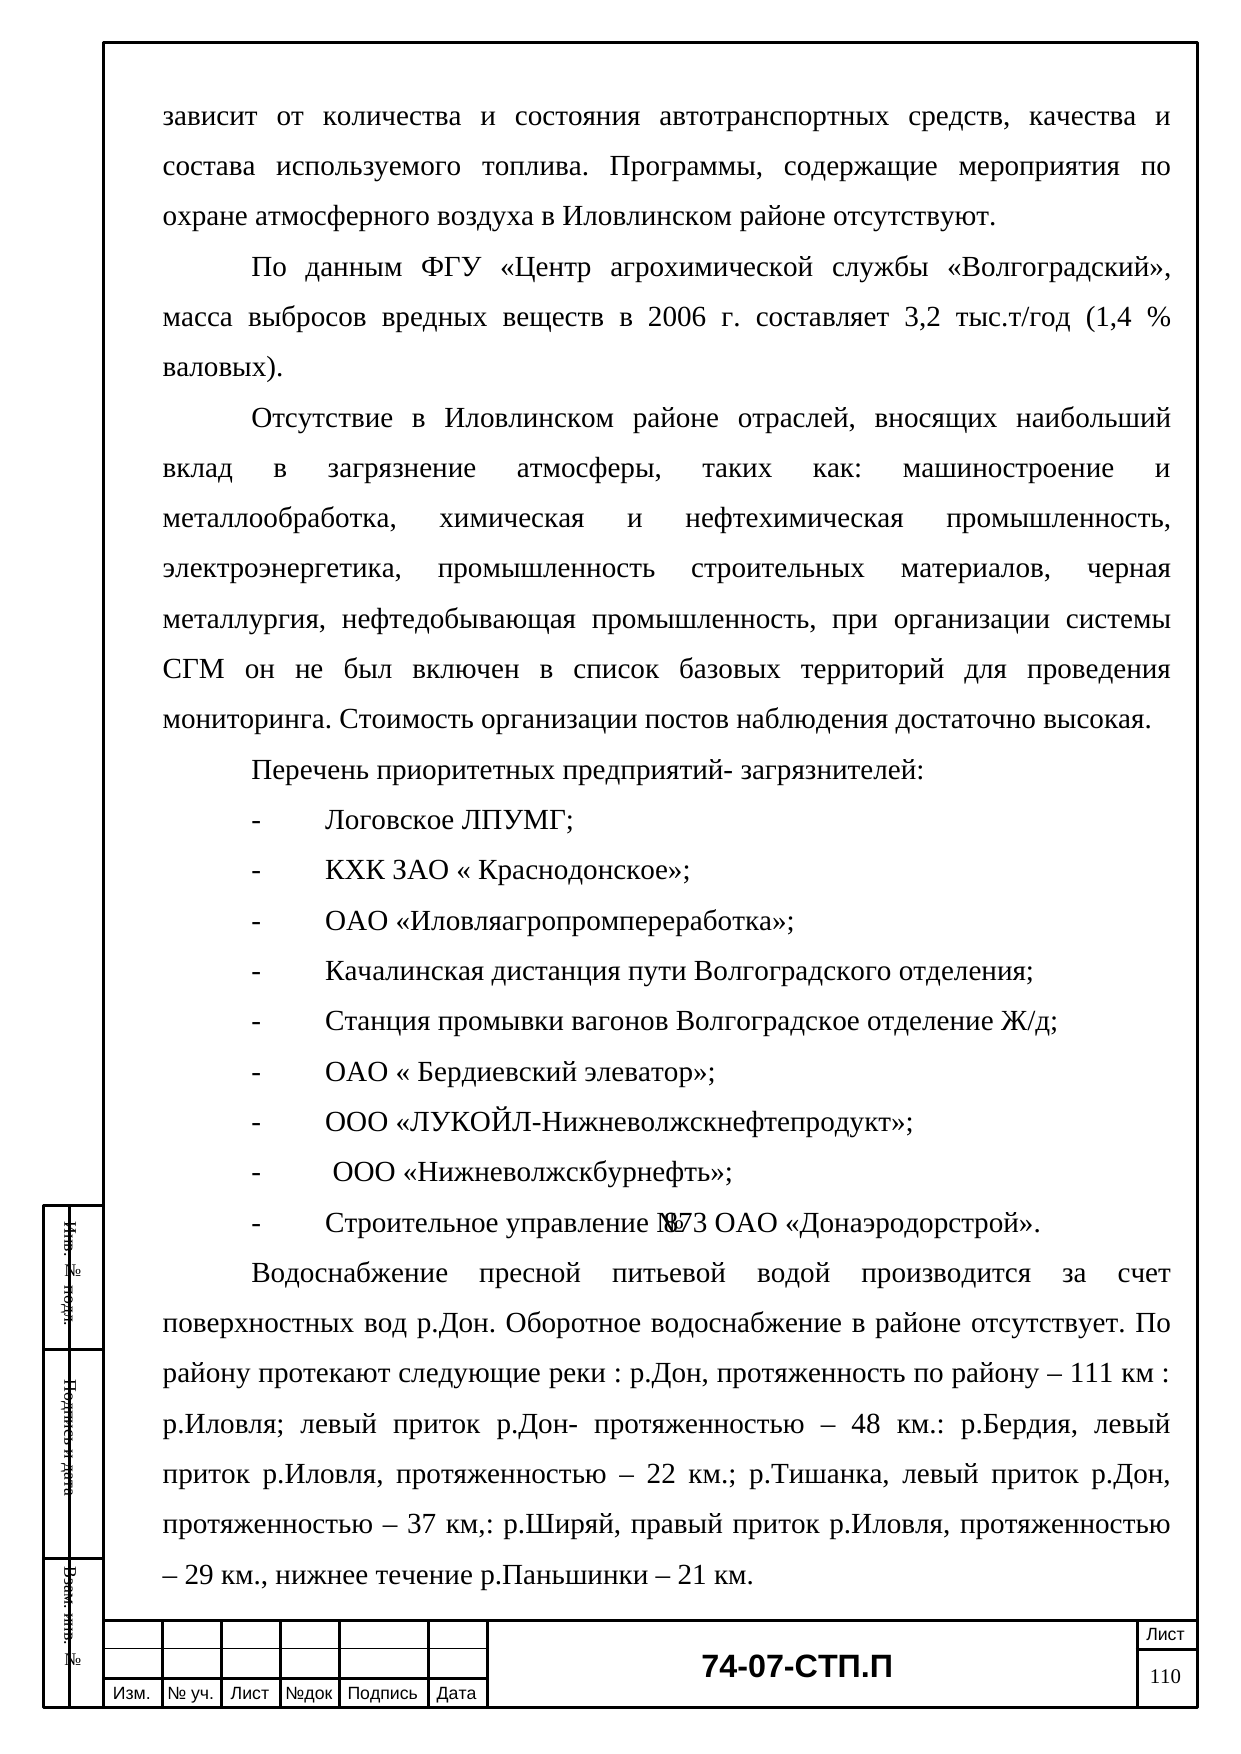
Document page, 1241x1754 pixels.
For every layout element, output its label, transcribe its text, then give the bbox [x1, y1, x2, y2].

text По данным ФГУ «Центр агрохимической службы «Волгоградский», масса выбросов вредных веществ в . составляет 3,2 тыс.т/год (1,4 % валовых). [162, 249, 1172, 383]
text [162, 98, 1172, 232]
text - ООО «ЛУКОЙЛ-Нижневолжскнефтепродукт»; [162, 1104, 1172, 1138]
text - КХК ЗАО « Краснодонское»; [162, 852, 1172, 886]
text - ОАО «Иловляагропромпереработка»; [162, 903, 1172, 936]
text - ООО «Нижневолжскбурнефть»; [162, 1154, 1172, 1188]
text Перечень приоритетных предприятий- загрязнителей: [162, 752, 1172, 785]
text - Качалинская дистанция пути Волгоградского отделения; [162, 953, 1172, 987]
text - ОАО « Бердиевский элеватор»; [162, 1054, 1172, 1087]
text Водоснабжение пресной питьевой водой производится за счет поверхностных вод р.Дон. Оборотное водоснабжение в районе отсутствует. По району протекают следующие реки : р.Дон, протяженность по району – : р.Иловля; левый приток р.Дон- протяженностью – .: р.Бердия, левый приток р.Иловля, протяженностью – .; р.Тишанка, левый приток р.Дон, протяженностью – ,: р.Ширяй, правый приток р.Иловля, протяженностью – ., нижнее течение р.Паньшинки – . [162, 1255, 1172, 1590]
text - Строительное управление № 873 ОАО «Донаэродорстрой». [162, 1205, 1172, 1238]
text - Логовское ЛПУМГ; [162, 802, 1172, 836]
text Отсутствие в Иловлинском районе отраслей, вносящих наибольший вклад в загрязнение атмосферы, таких как: машиностроение и металлообработка, химическая и нефтехимическая промышленность, электроэнергетика, промышленность строительных материалов, черная металлургия, нефтедобывающая промышленность, при организации системы СГМ он не был включен в список базовых территорий для проведения мониторинга. Стоимость организации постов наблюдения достаточно высокая. [162, 400, 1172, 735]
text - Станция промывки вагонов Волгоградское отделение Ж/д; [162, 1003, 1172, 1037]
